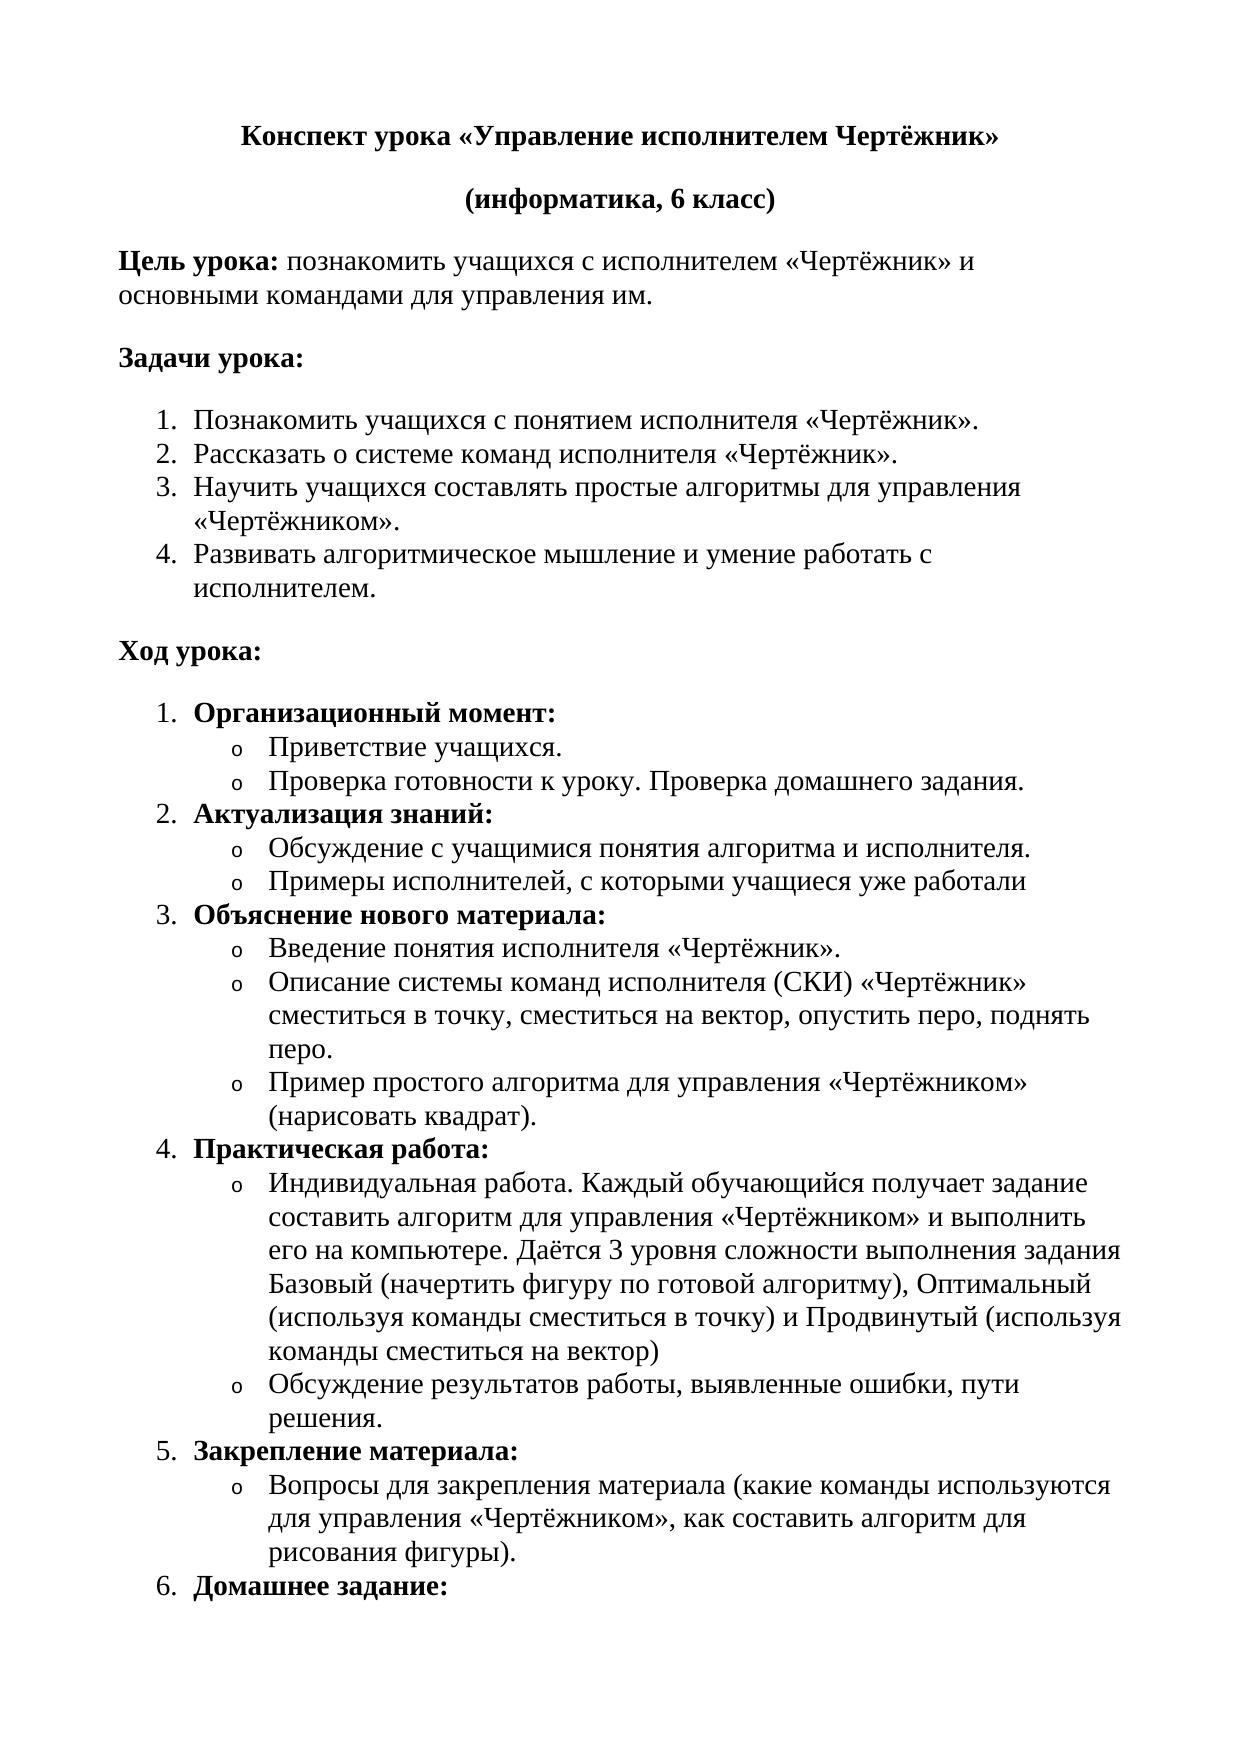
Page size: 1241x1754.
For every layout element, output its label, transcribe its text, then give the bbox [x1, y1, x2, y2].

list Познакомить учащихся с понятием исполнителя «Чертёжник». [156, 402, 1122, 436]
list Приветствие учащихся. [231, 846, 1122, 879]
text Ход урока: [118, 720, 1122, 754]
list Проверка готовности к уроку. Проверка домашнего задания. [231, 908, 1122, 942]
list Введение понятия исполнителя «Чертёжник». [231, 1222, 1122, 1256]
list Организационный момент: [156, 783, 1122, 817]
text Цель урока: познакомить учащихся с исполнителем «Чертёжник» и основными командами для управления им. [118, 243, 1122, 311]
list Практическая работа: [156, 1511, 1122, 1544]
list Описание системы команд исполнителя (СКИ) «Чертёжник» сместиться в точку, сместиться на вектор, опустить перо, поднять перо. [231, 1285, 1122, 1385]
text Конспект урока «Управление исполнителем Чертёжник» [118, 118, 1122, 152]
list Научить учащихся составлять простые алгоритмы для управления «Чертёжником». [156, 528, 1122, 595]
list Пример простого алгоритма для управления «Чертёжником» (нарисовать квадрат). [231, 1414, 1122, 1482]
text Задачи урока: [118, 340, 1122, 373]
text (информатика, 6 класс) [118, 181, 1122, 214]
list Актуализация знаний: [156, 971, 1122, 1005]
list Рассказать о системе команд исполнителя «Чертёжник». [156, 465, 1122, 499]
list Развивать алгоритмическое мышление и умение работать с исполнителем. [156, 624, 1122, 691]
list Обсуждение с учащимися понятия алгоритма и исполнителя. [231, 1034, 1122, 1067]
list Объяснение нового материала: [156, 1159, 1122, 1193]
list Примеры исполнителей, с которыми учащиеся уже работали [231, 1097, 1122, 1130]
